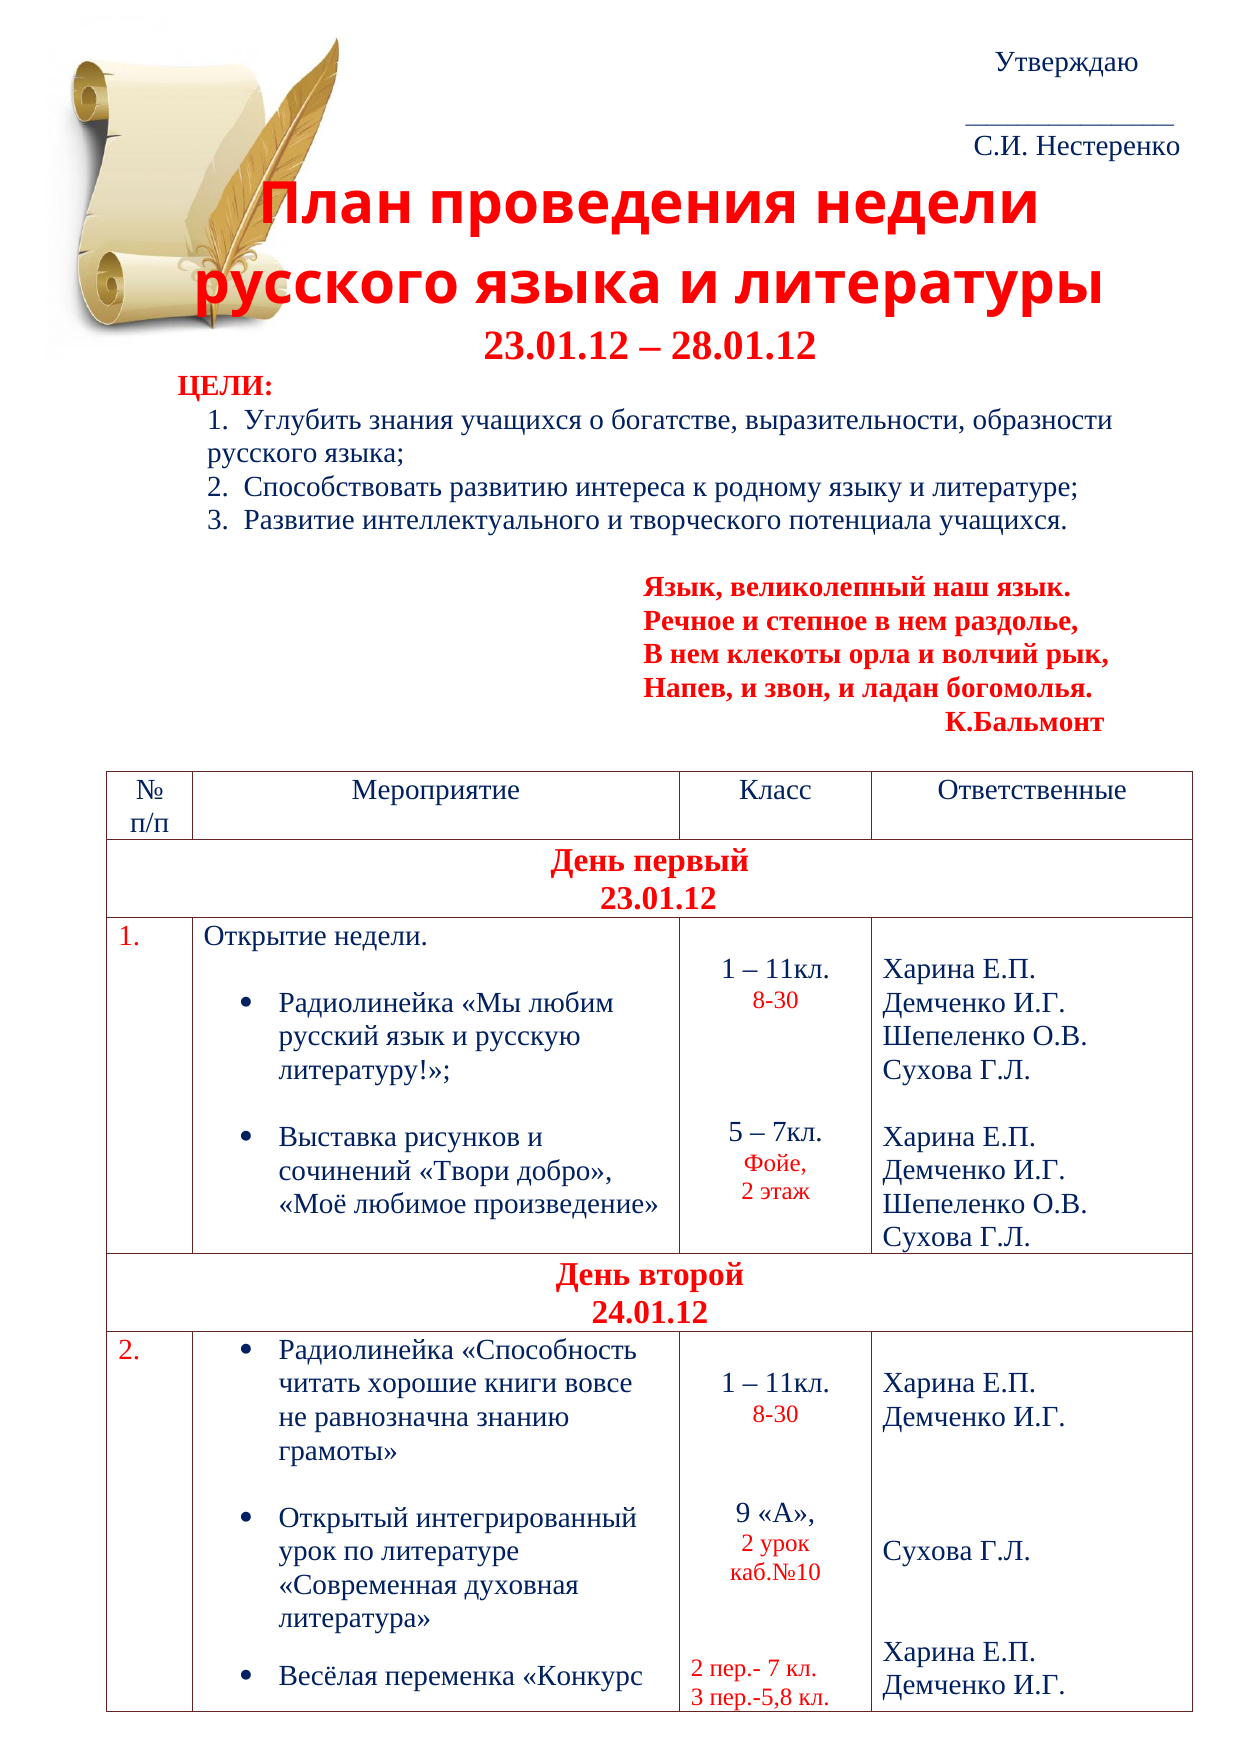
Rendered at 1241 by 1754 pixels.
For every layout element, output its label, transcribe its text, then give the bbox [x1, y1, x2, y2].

text Речное и степное в нем раздолье, [568, 603, 1181, 637]
text Утверждаю [868, 44, 1181, 78]
text Язык, великолепный наш язык. [568, 569, 1181, 603]
text К.Бальмонт [793, 704, 1181, 737]
table_header Класс [680, 772, 871, 839]
text ЦЕЛИ: [177, 368, 1181, 402]
text План проведения недели [118, 161, 1181, 241]
table_cell День второй 24.01.12 [107, 1254, 1192, 1331]
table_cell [680, 1332, 871, 1711]
text русского языка и литературы [118, 241, 1181, 320]
text ____________________ [868, 104, 1181, 128]
table_cell 1 – 11кл. 8-30 5 – 7кл. Фойе, 2 этаж [680, 918, 871, 1253]
text С.И. Нестеренко [943, 128, 1181, 161]
text В нем клекоты орла и волчий рык, [568, 637, 1181, 670]
table_header Ответственные [872, 772, 1192, 839]
text 1. Углубить знания учащихся о богатстве, выразительности, образности русского языка; 2. Способствовать развитию интереса к родному языку и литературе; 3. Развитие интеллектуального и творческого потенциала учащихся. [207, 402, 1181, 536]
text Напев, и звон, и ладан богомолья. [568, 670, 1181, 704]
table_cell Открытие недели. Радиолинейка «Мы любим русский язык и русскую литературу!»; Выставка рисунков и сочинений «Твори добро», «Моё любимое произведение» [193, 918, 679, 1253]
table_header № п/п [107, 772, 192, 839]
text 23.01.12 – 28.01.12 [118, 320, 1181, 368]
table_cell 1. [107, 918, 192, 1253]
picture [45, 15, 350, 361]
table_header Мероприятие [193, 772, 679, 839]
table_cell День первый 23.01.12 [107, 840, 1192, 917]
table_cell 2. [107, 1332, 192, 1711]
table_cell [872, 1332, 1192, 1711]
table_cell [193, 1332, 679, 1711]
table_cell Харина Е.П. Демченко И.Г. Шепеленко О.В. Сухова Г.Л. Харина Е.П. Демченко И.Г. Шепеленко О.В. Сухова Г.Л. [872, 918, 1192, 1253]
